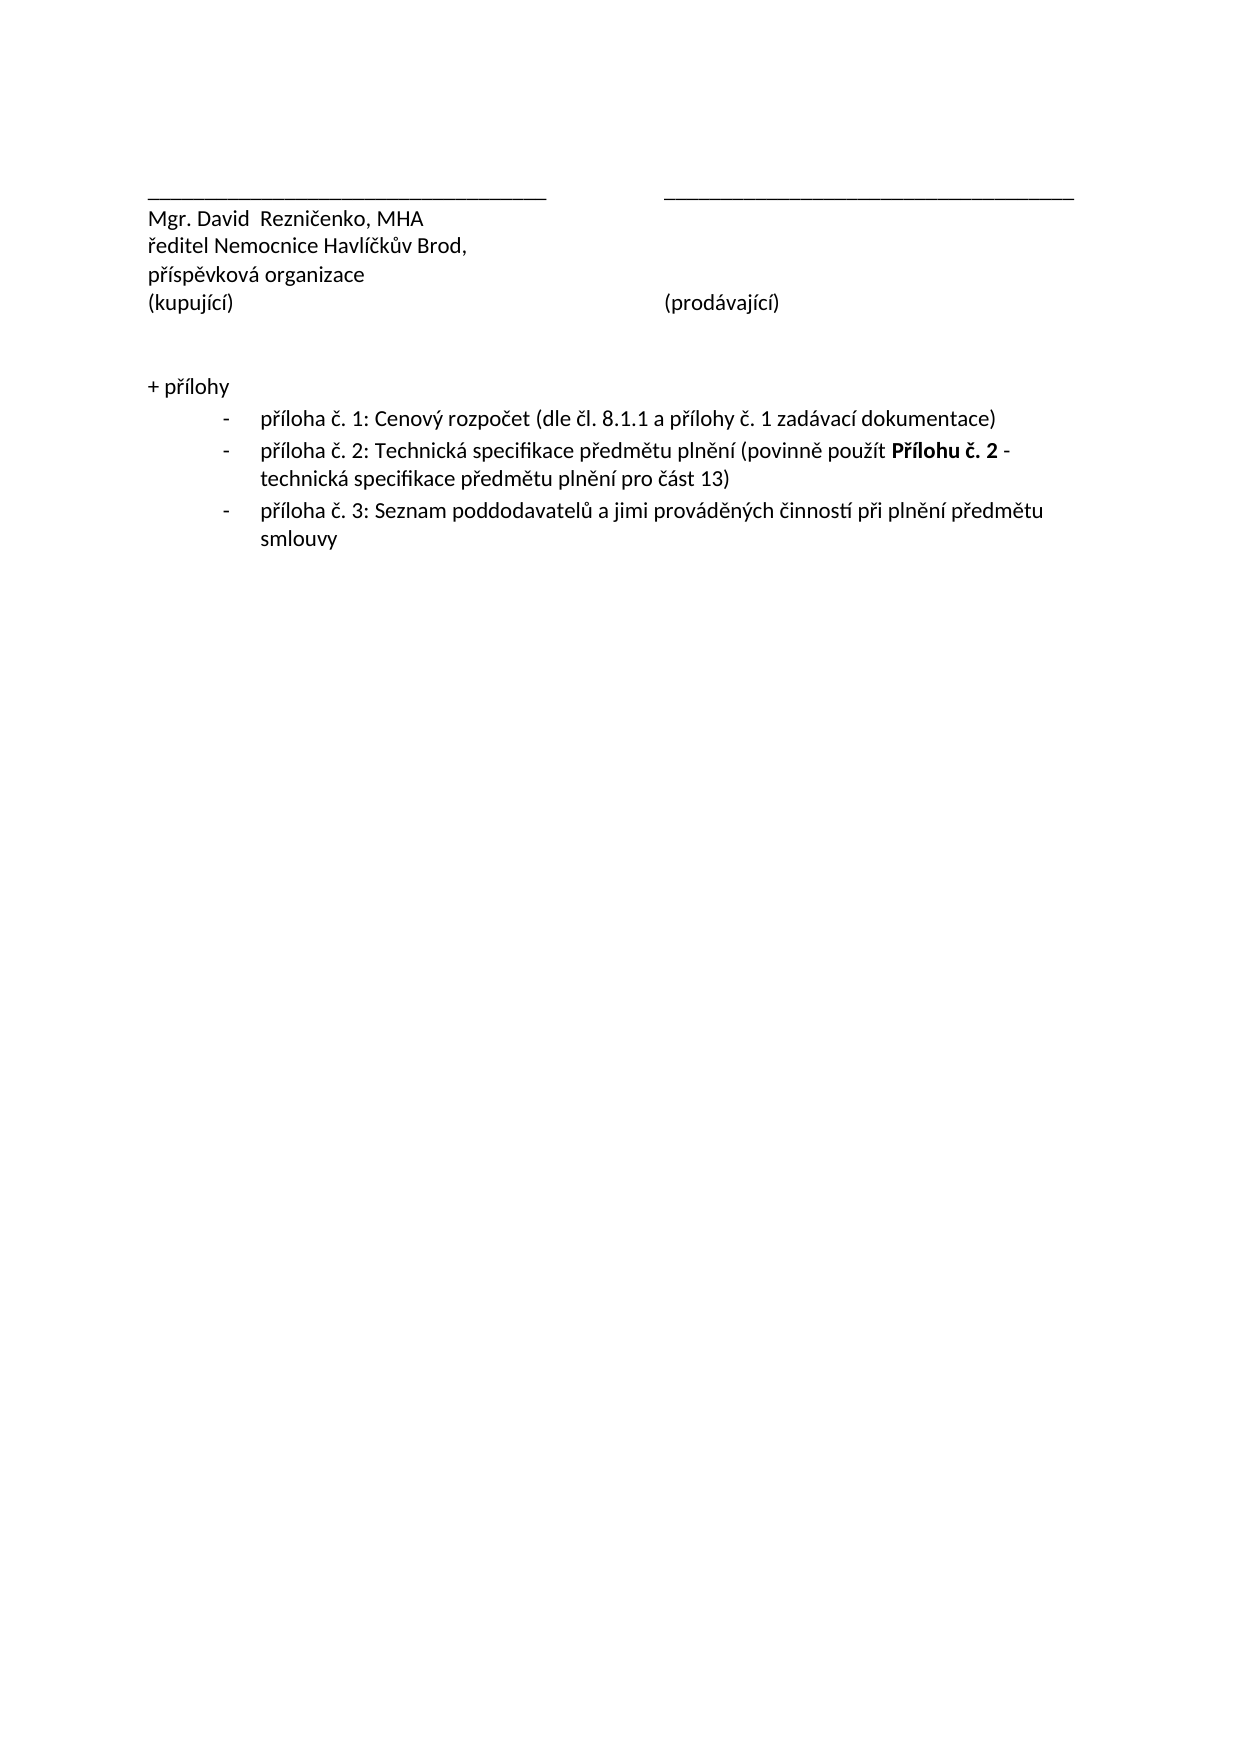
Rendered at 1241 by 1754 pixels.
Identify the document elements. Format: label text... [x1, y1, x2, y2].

list příloha č. 1: Cenový rozpočet (dle čl. 8.1.1 a přílohy č. 1 zadávací dokumentace) [223, 404, 1093, 432]
text ředitel Nemocnice Havlíčkův Brod, [148, 232, 1093, 260]
list příloha č. 3: Seznam poddodavatelů a jimi prováděných činností při plnění předmětu smlouvy [223, 496, 1093, 552]
list příloha č. 2: Technická specifikace předmětu plnění (povinně použít Přílohu č. 2 - technická specifikace předmětu plnění pro část 13) [223, 436, 1093, 492]
text ___________________________________ ____________________________________ [148, 176, 1093, 204]
text + přílohy [148, 372, 1093, 400]
text Mgr. David Rezničenko, MHA [148, 204, 1093, 232]
text (kupující) (prodávající) [148, 288, 1093, 316]
text příspěvková organizace [148, 260, 1093, 288]
